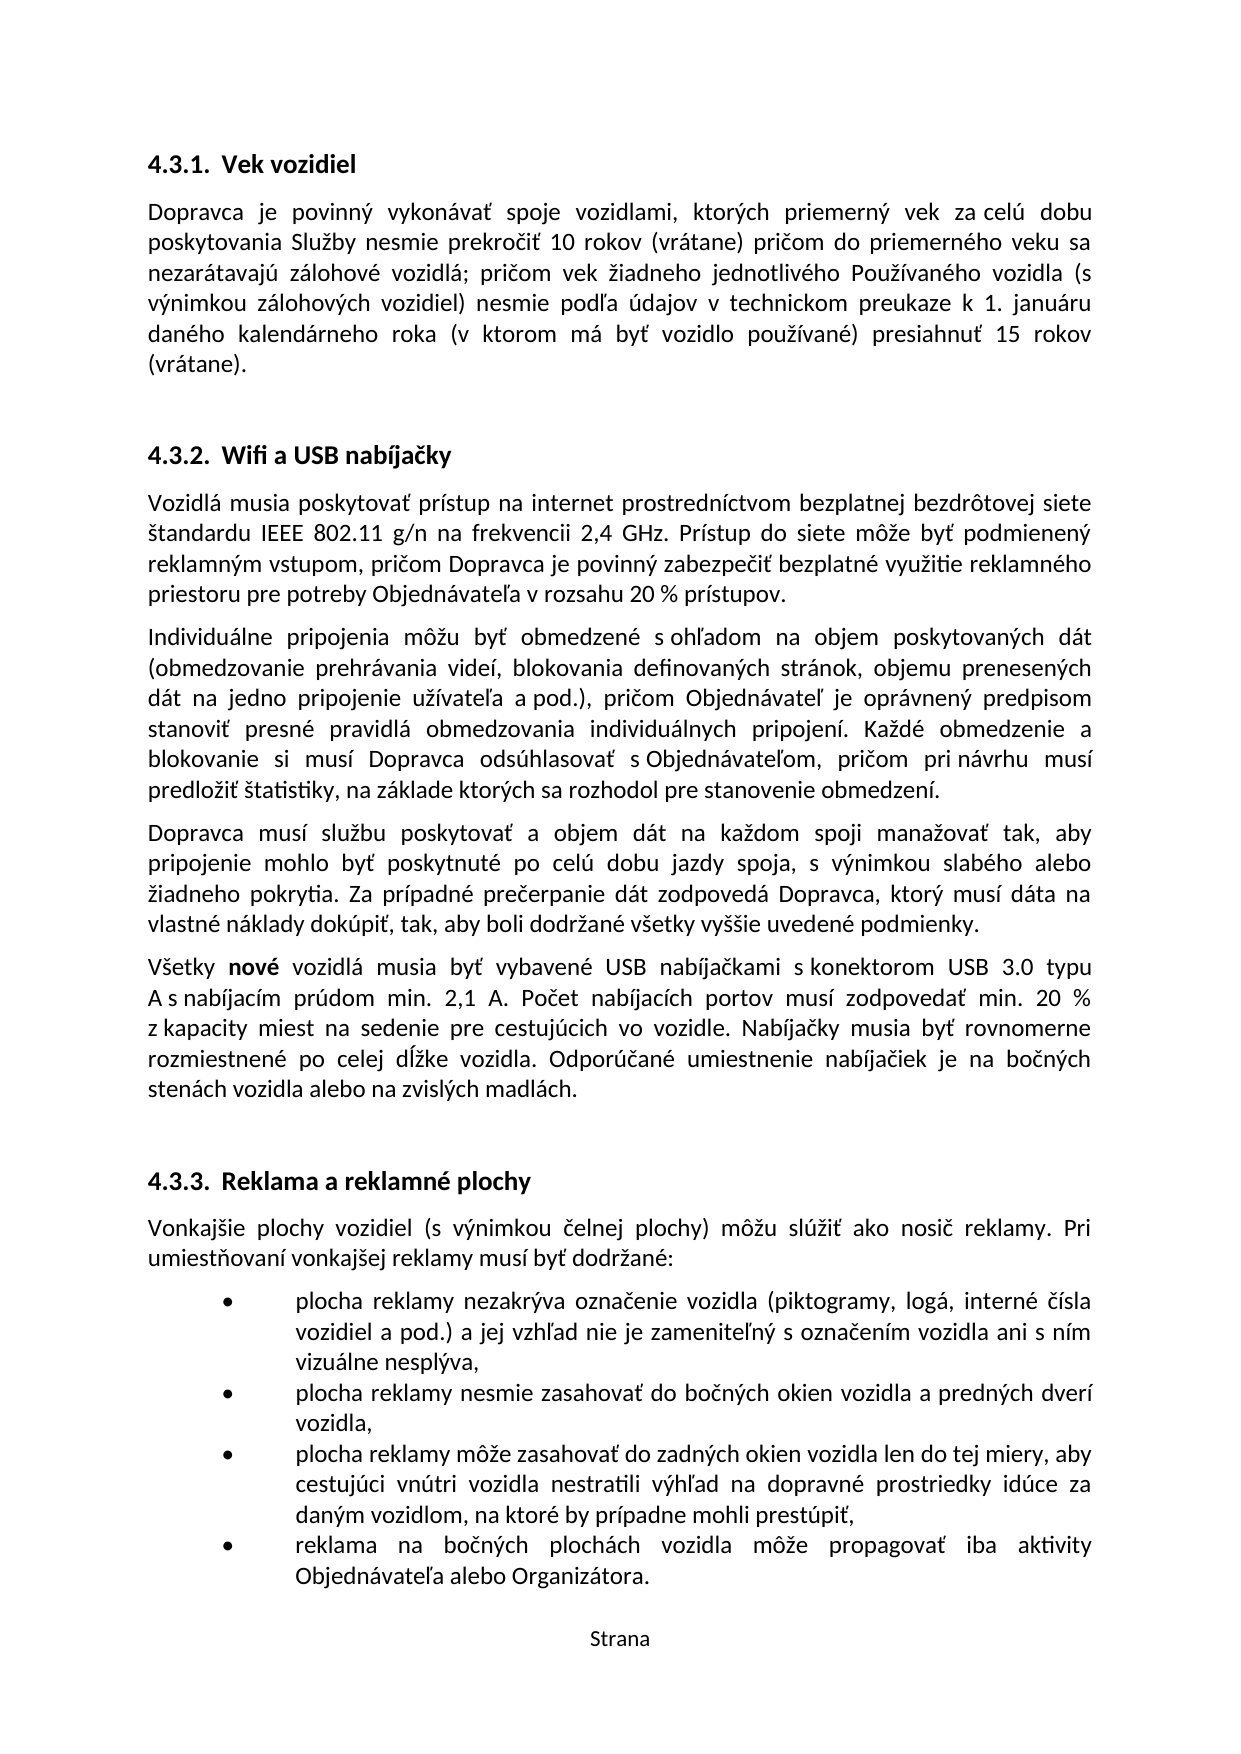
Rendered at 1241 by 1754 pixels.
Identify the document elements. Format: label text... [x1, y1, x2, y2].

text • plocha reklamy nezakrýva označenie vozidla (piktogramy, logá, interné čísla vozidiel a pod.) a jej vzhľad nie je zameniteľný s označením vozidla ani s ním vizuálne nesplýva, [221, 1285, 1093, 1377]
text • plocha reklamy môže zasahovať do zadných okien vozidla len do tej miery, aby cestujúci vnútri vozidla nestratili výhľad na dopravné prostriedky idúce za daným vozidlom, na ktoré by prípadne mohli prestúpiť, [221, 1438, 1093, 1529]
text Dopravca je povinný vykonávať spoje vozidlami, ktorých priemerný vek za celú dobu poskytovania Služby nesmie prekročiť 10 rokov (vrátane) pričom do priemerného veku sa nezarátavajú zálohové vozidlá; pričom vek žiadneho jednotlivého Používaného vozidla (s výnimkou zálohových vozidiel) nesmie podľa údajov v technickom preukaze k 1. januáru daného kalendárneho roka (v ktorom má byť vozidlo používané) presiahnuť 15 rokov (vrátane). [148, 196, 1093, 379]
text • reklama na bočných plochách vozidla môže propagovať iba aktivity Objednávateľa alebo Organizátora. [221, 1529, 1093, 1591]
text Individuálne pripojenia môžu byť obmedzené s ohľadom na objem poskytovaných dát (obmedzovanie prehrávania videí, blokovania definovaných stránok, objemu prenesených dát na jedno pripojenie užívateľa a pod.), pričom Objednávateľ je oprávnený predpisom stanoviť presné pravidlá obmedzovania individuálnych pripojení. Každé obmedzenie a blokovanie si musí Dopravca odsúhlasovať s Objednávateľom, pričom pri návrhu musí predložiť štatistiky, na základe ktorých sa rozhodol pre stanovenie obmedzení. [148, 621, 1093, 804]
text Vozidlá musia poskytovať prístup na internet prostredníctvom bezplatnej bezdrôtovej siete štandardu IEEE 802.11 g/n na frekvencii 2,4 GHz. Prístup do siete môže byť podmienený reklamným vstupom, pričom Dopravca je povinný zabezpečiť bezplatné využitie reklamného priestoru pre potreby Objednávateľa v rozsahu 20 % prístupov. [148, 487, 1093, 609]
subtitle Reklama a reklamné plochy [148, 1164, 1093, 1197]
text Všetky nové vozidlá musia byť vybavené USB nabíjačkami s konektorom USB 3.0 typu A s nabíjacím prúdom min. 2,1 A. Počet nabíjacích portov musí zodpovedať min. 20 % z kapacity miest na sedenie pre cestujúcich vo vozidle. Nabíjačky musia byť rovnomerne rozmiestnené po celej dĺžke vozidla. Odporúčané umiestnenie nabíjačiek je na bočných stenách vozidla alebo na zvislých madlách. [148, 951, 1093, 1104]
text Dopravca musí službu poskytovať a objem dát na každom spoji manažovať tak, aby pripojenie mohlo byť poskytnuté po celú dobu jazdy spoja, s výnimkou slabého alebo žiadneho pokrytia. Za prípadné prečerpanie dát zodpovedá Dopravca, ktorý musí dáta na vlastné náklady dokúpiť, tak, aby boli dodržané všetky vyššie uvedené podmienky. [148, 817, 1093, 939]
text • plocha reklamy nesmie zasahovať do bočných okien vozidla a predných dverí vozidla, [221, 1377, 1093, 1438]
subtitle Wifi a USB nabíjačky [148, 438, 1093, 472]
text Vonkajšie plochy vozidiel (s výnimkou čelnej plochy) môžu slúžiť ako nosič reklamy. Pri umiestňovaní vonkajšej reklamy musí byť dodržané: [148, 1212, 1093, 1273]
subtitle Vek vozidiel [148, 148, 1093, 181]
